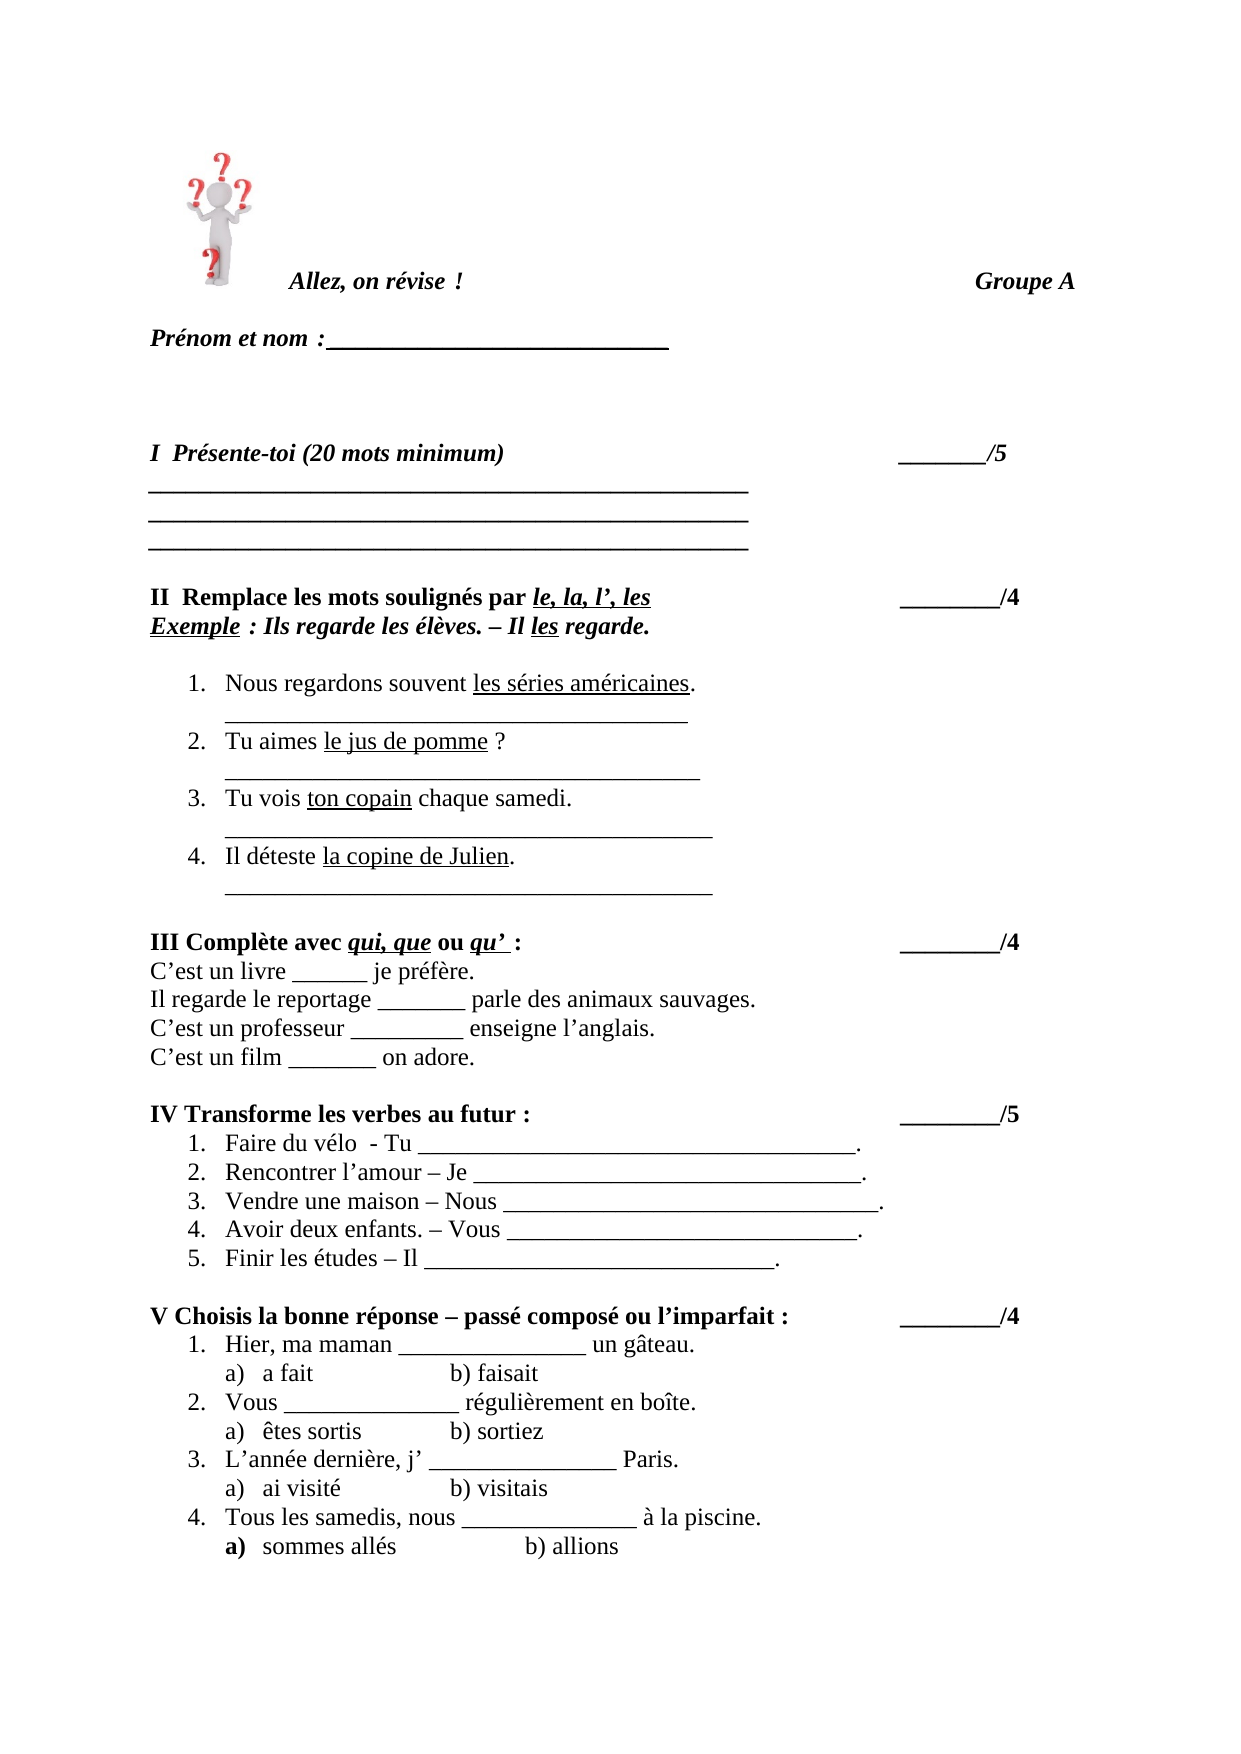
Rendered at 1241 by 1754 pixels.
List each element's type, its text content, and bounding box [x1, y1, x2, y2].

text _______________________________________ [225, 812, 1090, 841]
list Rencontrer l’amour – Je _______________________________. [187, 1157, 1090, 1186]
text C’est un film _______ on adore. [150, 1042, 1090, 1071]
list Vendre une maison – Nous ______________________________. [187, 1186, 1090, 1214]
list Faire du vélo - Tu ___________________________________. [187, 1128, 1090, 1157]
list Vous ______________ régulièrement en boîte. [187, 1387, 1090, 1416]
text ________________________________________________ [150, 524, 1090, 553]
text III Complète avec qui, que ou qu’ : ________/4 [150, 927, 1090, 956]
text IV Transforme les verbes au futur : ________/5 [150, 1099, 1090, 1128]
list Il déteste la copine de Julien. [187, 841, 1090, 869]
text ________________________________________________ [150, 467, 1090, 496]
list L’année dernière, j’ _______________ Paris. [187, 1444, 1090, 1473]
picture [150, 150, 289, 289]
text C’est un professeur _________ enseigne l’anglais. [150, 1013, 1090, 1042]
list Finir les études – Il ____________________________. [187, 1243, 1090, 1272]
list Avoir deux enfants. – Vous ____________________________. [187, 1214, 1090, 1243]
text Prénom et nom : ___________________________ [150, 323, 1090, 352]
text Il regarde le reportage _______ parle des animaux sauvages. [150, 984, 1090, 1013]
text _____________________________________ [225, 697, 1090, 726]
list a fait b) faisait [225, 1358, 1090, 1387]
text ______________________________________ [225, 754, 1090, 783]
text I Présente-toi (20 mots minimum) _______/5 [150, 438, 1090, 467]
text Exemple : Ils regarde les élèves. – Il les regarde. [150, 611, 1090, 639]
text V Choisis la bonne réponse – passé composé ou l’imparfait : ________/4 [150, 1301, 1090, 1329]
text _______________________________________ [225, 869, 1090, 898]
list êtes sortis b) sortiez [225, 1416, 1090, 1444]
list Tous les samedis, nous ______________ à la piscine. [187, 1502, 1090, 1531]
list Hier, ma maman _______________ un gâteau. [187, 1329, 1090, 1358]
text C’est un livre ______ je préfère. [150, 956, 1090, 984]
text II Remplace les mots soulignés par le, la, l’, les ________/4 [150, 582, 1090, 611]
list ai visité b) visitais [225, 1473, 1090, 1502]
text ________________________________________________ [150, 496, 1090, 524]
list Tu vois ton copain chaque samedi. [187, 783, 1090, 812]
list Nous regardons souvent les séries américaines. [187, 668, 1090, 697]
list sommes allés b) allions [225, 1531, 1090, 1559]
list Tu aimes le jus de pomme ? [187, 726, 1090, 754]
text Allez, on révise ! Groupe A [150, 150, 1090, 294]
